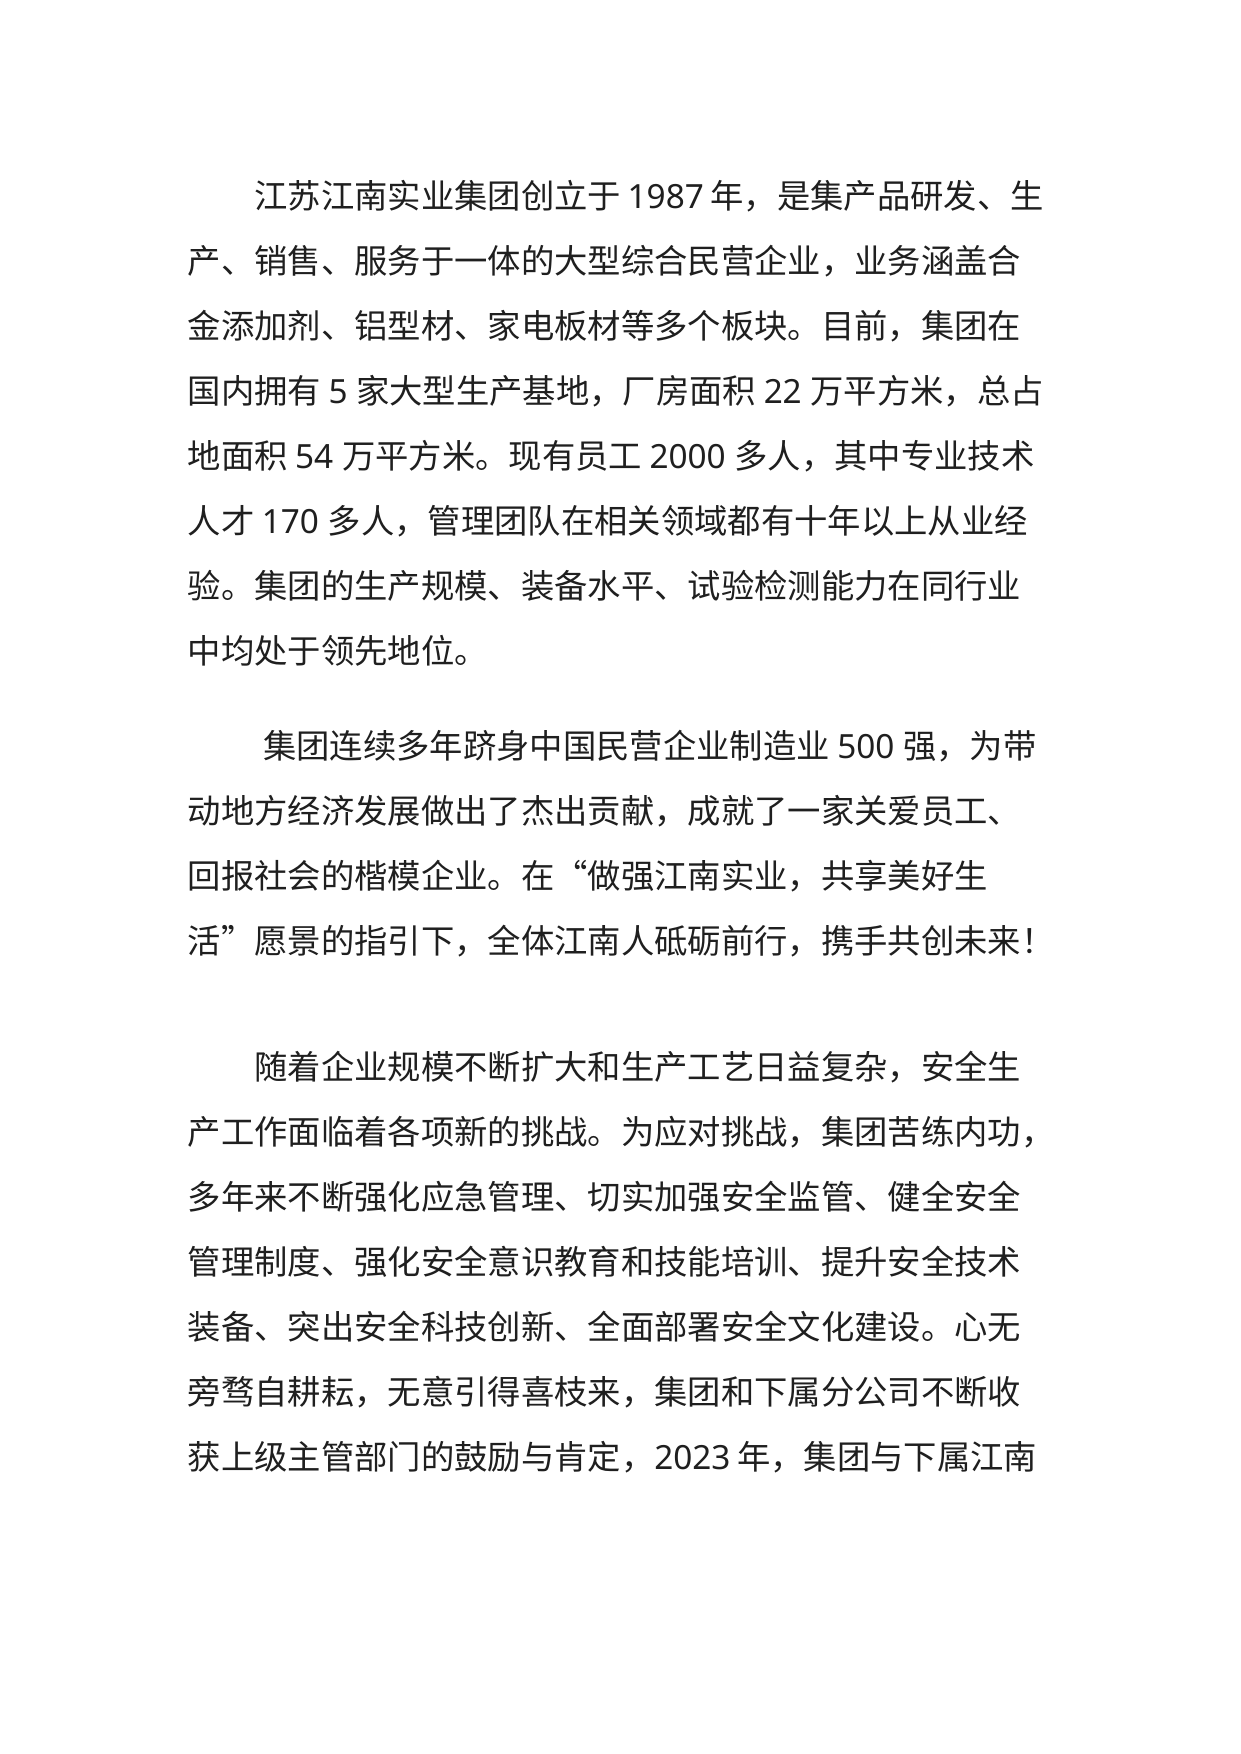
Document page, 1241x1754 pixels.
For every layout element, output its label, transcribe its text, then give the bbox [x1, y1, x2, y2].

text 江苏江南实业集团创立于1987年，是集产品研发、生产、销售、服务于一体的大型综合民营企业，业务涵盖合金添加剂、铝型材、家电板材等多个板块。目前，集团在国内拥有 5 家大型生产基地，厂房面积 22 万平方米，总占地面积 54 万平方米。现有员工 2000 多人，其中专业技术人才 170 多人，管理团队在相关领域都有十年以上从业经验。集团的生产规模、装备水平、试验检测能力在同行业中均处于领先地位。 [187, 162, 1053, 682]
text 集团连续多年跻身中国民营企业制造业 500 强，为带动地方经济发展做出了杰出贡献，成就了一家关爱员工、回报社会的楷模企业。在“做强江南实业，共享美好生活”愿景的指引下，全体江南人砥砺前行，携手共创未来！ [187, 711, 1053, 1004]
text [187, 1033, 1053, 1488]
